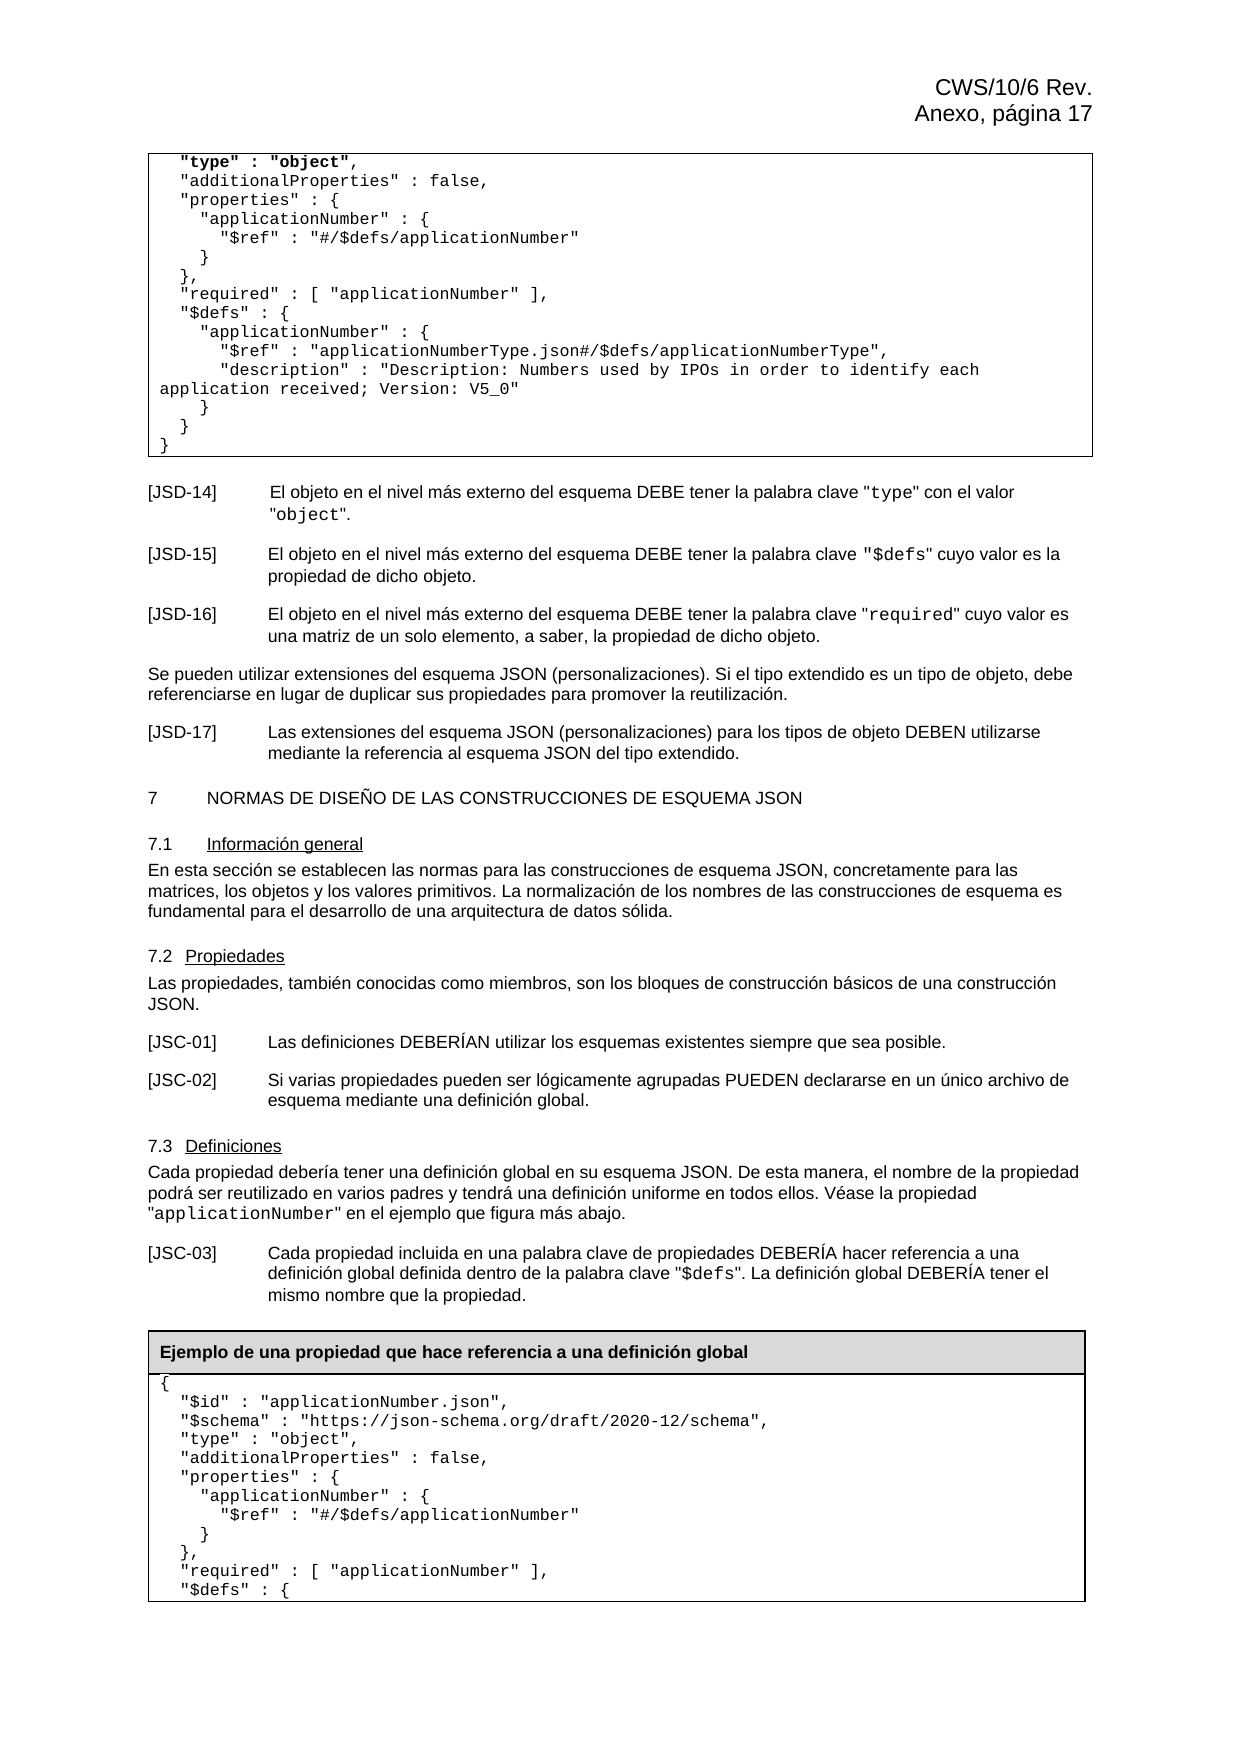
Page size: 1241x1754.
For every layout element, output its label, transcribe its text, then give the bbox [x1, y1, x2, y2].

subtitle Información general [148, 833, 1093, 854]
text [JSC-01] Las definiciones DEBERÍAN utilizar los esquemas existentes siempre que sea posible. [148, 1031, 1093, 1052]
text [JSD-16] El objeto en el nivel más externo del esquema DEBE tener la palabra clave "required" cuyo valor es una matriz de un solo elemento, a saber, la propiedad de dicho objeto. [148, 603, 1093, 646]
text [JSD-14] El objeto en el nivel más externo del esquema DEBE tener la palabra clave "type" con el valor "object". [148, 482, 1093, 526]
text Se pueden utilizar extensiones del esquema JSON (personalizaciones). Si el tipo extendido es un tipo de objeto, debe referenciarse en lugar de duplicar sus propiedades para promover la reutilización. [148, 663, 1093, 704]
text [JSD-15] El objeto en el nivel más externo del esquema DEBE tener la palabra clave "$defs" cuyo valor es la propiedad de dicho objeto. [148, 543, 1093, 586]
subtitle Propiedades [148, 946, 1093, 967]
text [JSC-03] Cada propiedad incluida en una palabra clave de propiedades DEBERÍA hacer referencia a una definición global definida dentro de la palabra clave "$defs". La definición global DEBERÍA tener el mismo nombre que la propiedad. [148, 1243, 1093, 1305]
text En esta sección se establecen las normas para las construcciones de esquema JSON, concretamente para las matrices, los objetos y los valores primitivos. La normalización de los nombres de las construcciones de esquema es fundamental para el desarrollo de una arquitectura de datos sólida. [148, 860, 1093, 921]
text Cada propiedad debería tener una definición global en su esquema JSON. De esta manera, el nombre de la propiedad podrá ser reutilizado en varios padres y tendrá una definición uniforme en todos ellos. Véase la propiedad "applicationNumber" en el ejemplo que figura más abajo. [148, 1162, 1093, 1225]
subtitle Definiciones [148, 1135, 1093, 1156]
table_header Ejemplo de una propiedad que hace referencia a una definición global [149, 1332, 1084, 1373]
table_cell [149, 1375, 1084, 1601]
text [JSD-17] Las extensiones del esquema JSON (personalizaciones) para los tipos de objeto DEBEN utilizarse mediante la referencia al esquema JSON del tipo extendido. [148, 722, 1093, 763]
subtitle NORMAS DE DISEÑO DE LAS CONSTRUCCIONES DE ESQUEMA JSON [148, 788, 1093, 808]
text Las propiedades, también conocidas como miembros, son los bloques de construcción básicos de una construcción JSON. [148, 973, 1093, 1014]
text [JSC-02] Si varias propiedades pueden ser lógicamente agrupadas PUEDEN declararse en un único archivo de esquema mediante una definición global. [148, 1069, 1093, 1110]
